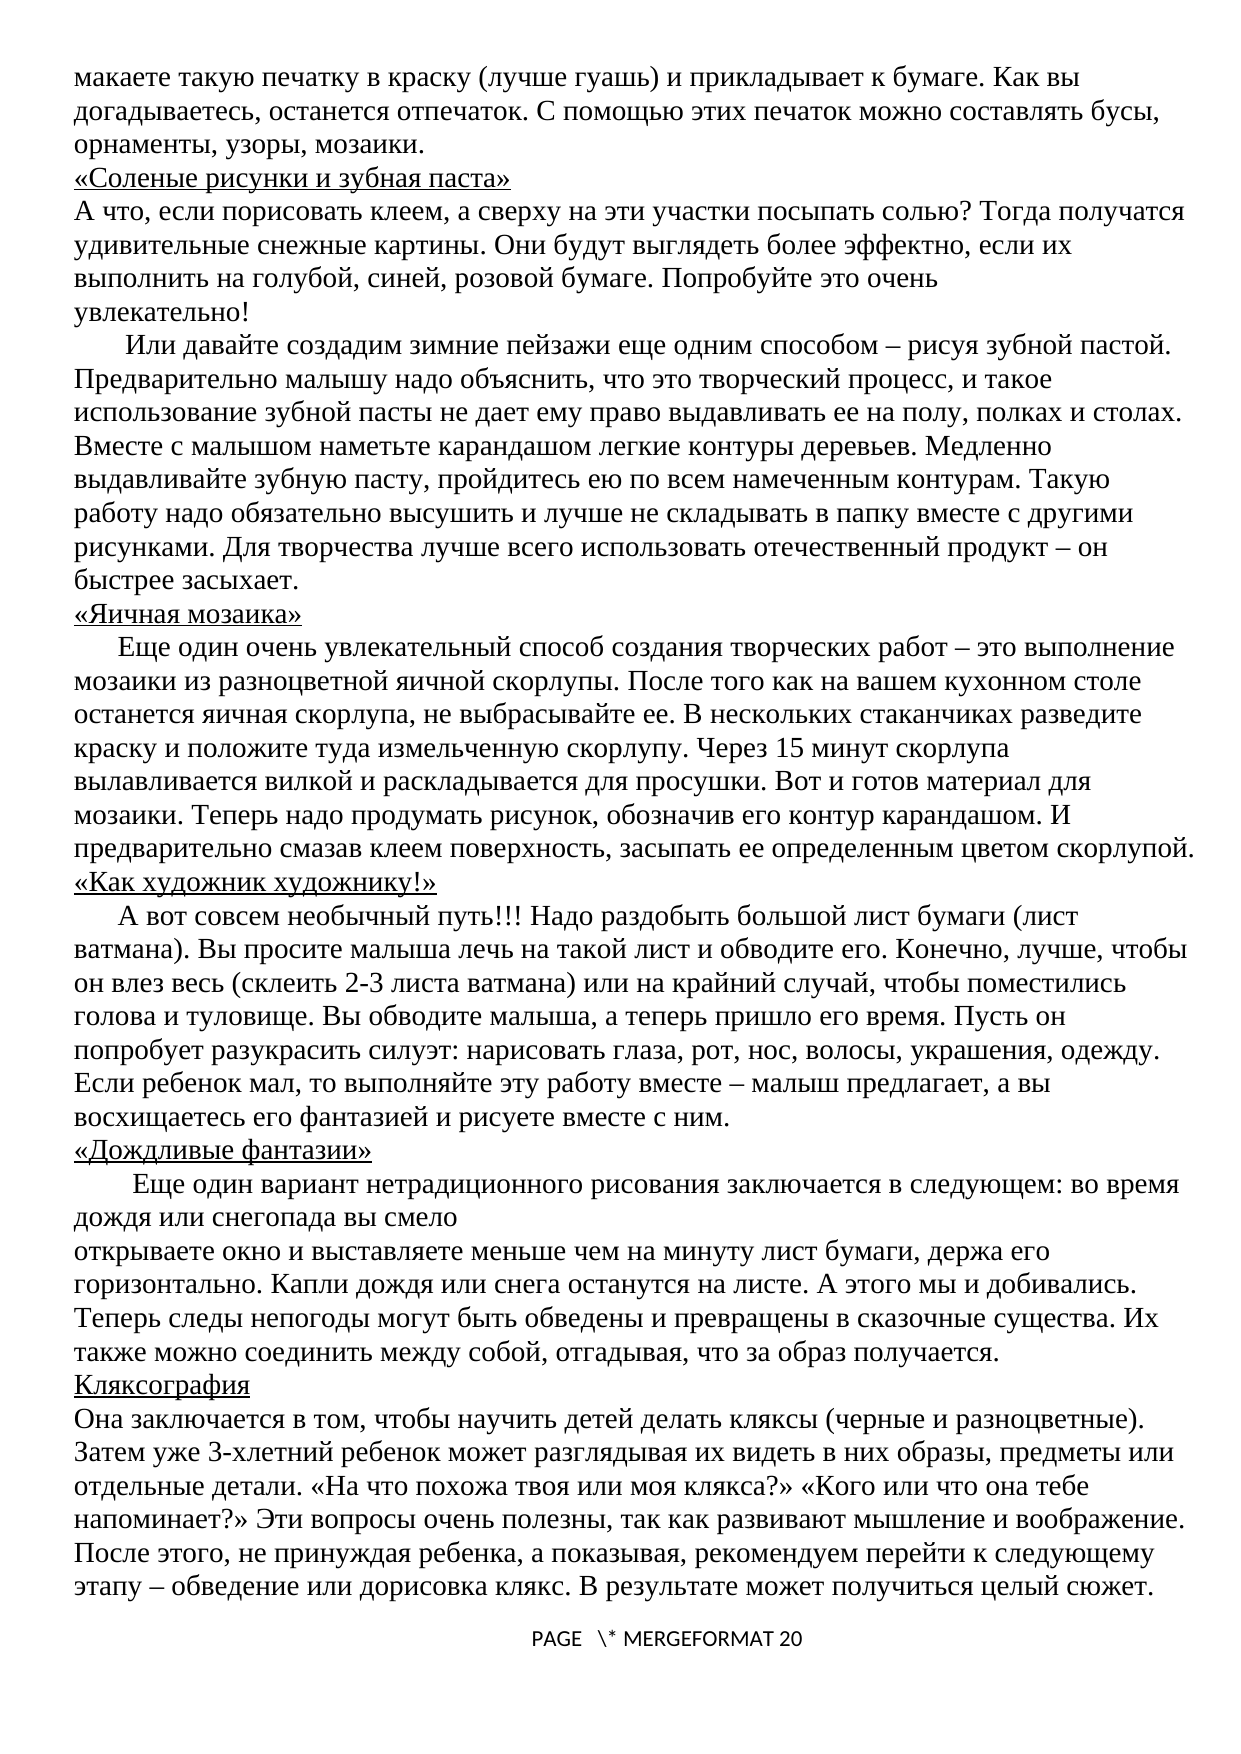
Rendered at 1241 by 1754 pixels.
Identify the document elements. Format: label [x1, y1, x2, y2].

table_header [74, 59, 1196, 1602]
